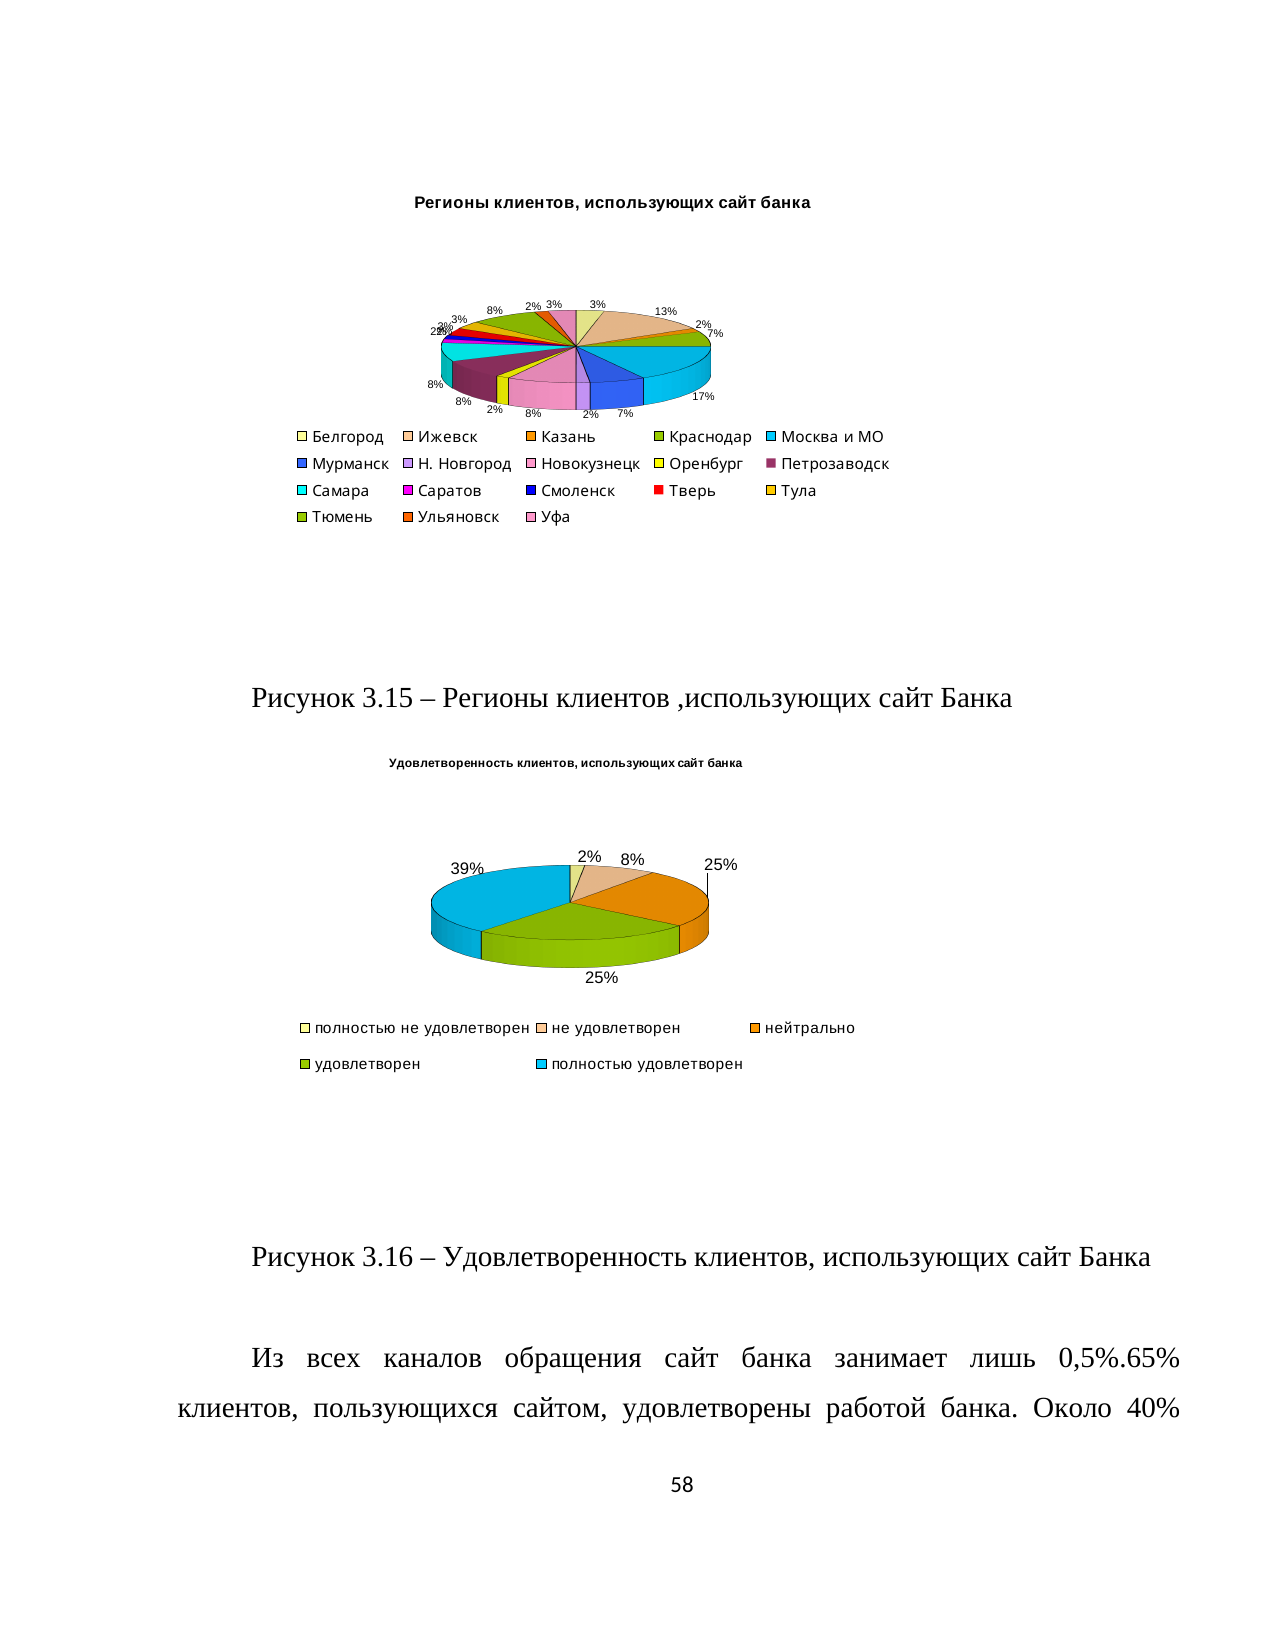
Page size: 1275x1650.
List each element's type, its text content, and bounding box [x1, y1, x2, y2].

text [177, 1340, 1181, 1424]
text Рисунок 3.15 – Регионы клиентов ,использующих сайт Банка [177, 681, 1181, 714]
text Рисунок 3.16 – Удовлетворенность клиентов, использующих сайт Банка [177, 1239, 1181, 1273]
